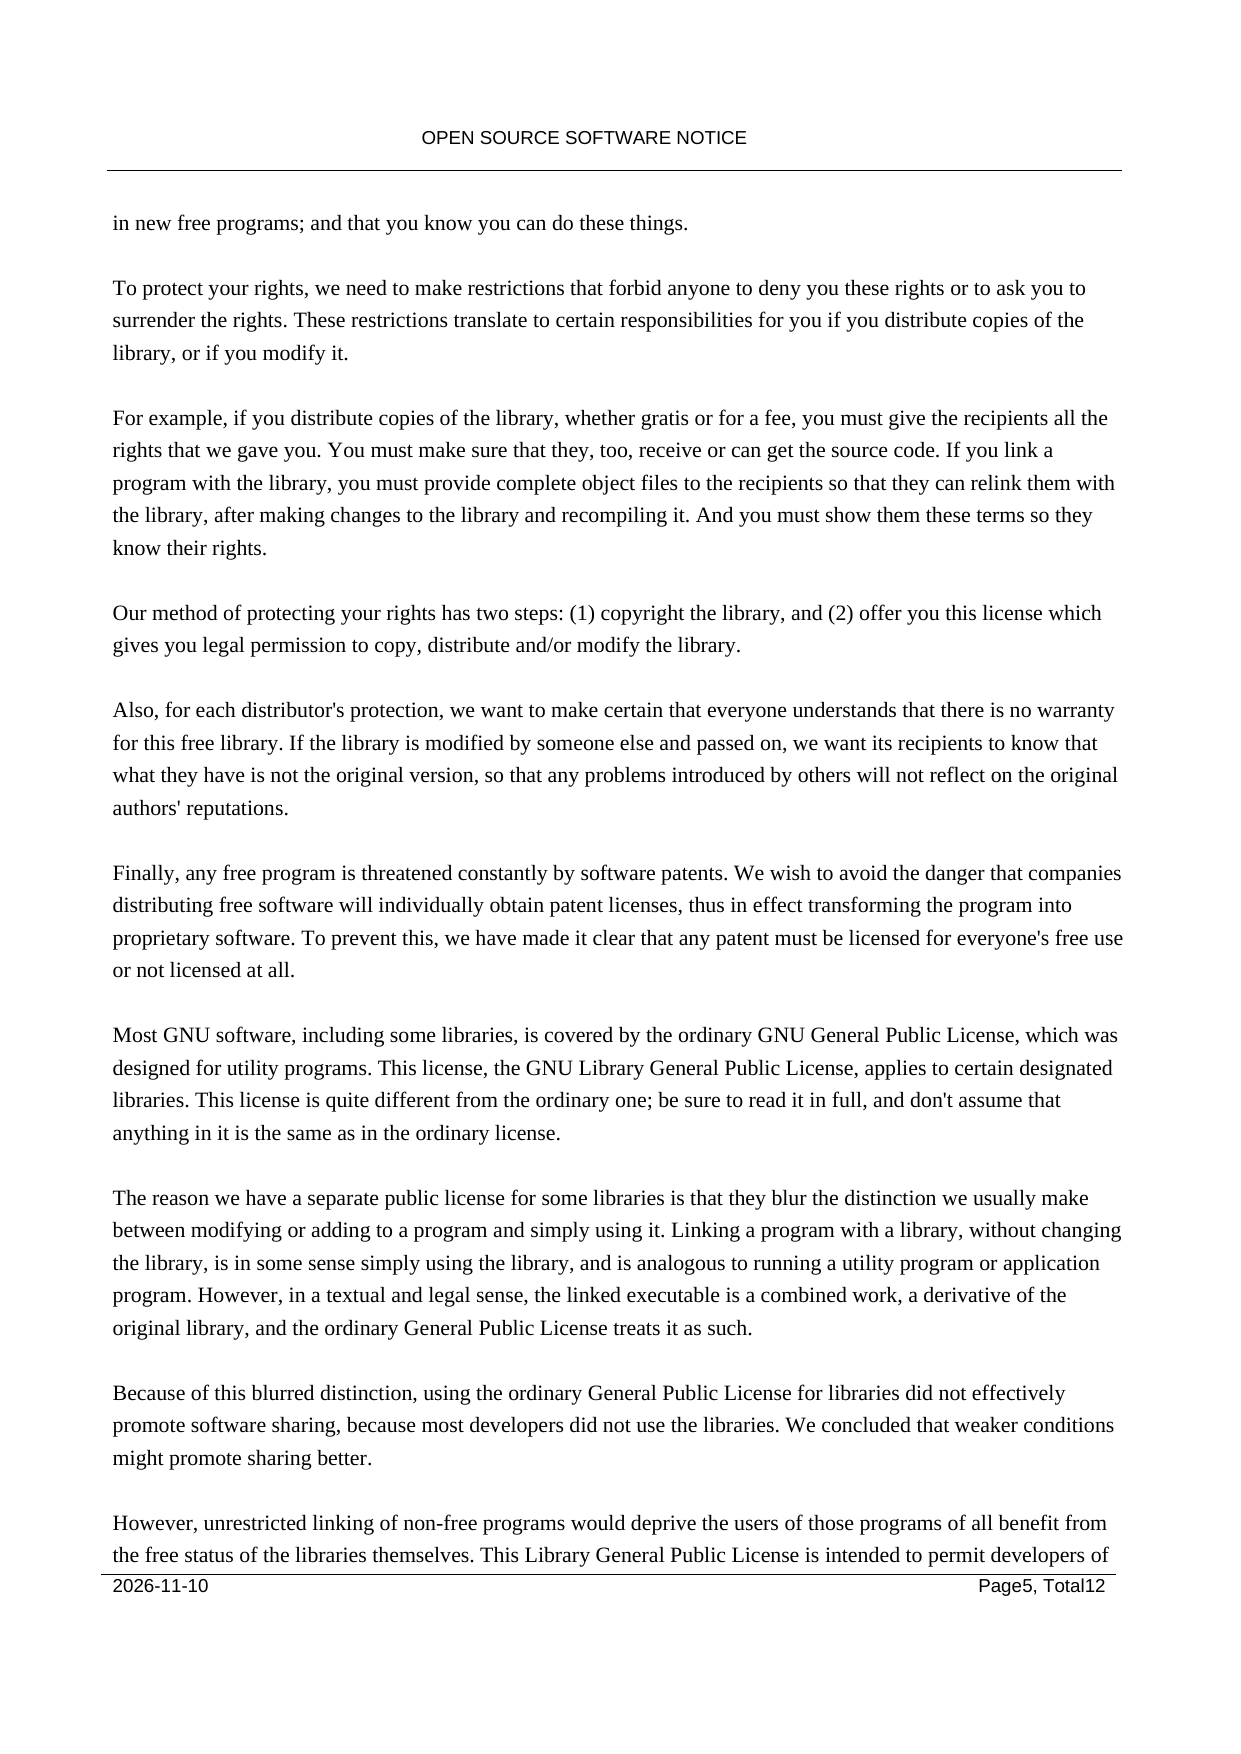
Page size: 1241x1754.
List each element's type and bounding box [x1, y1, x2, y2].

text [112, 206, 1128, 1571]
